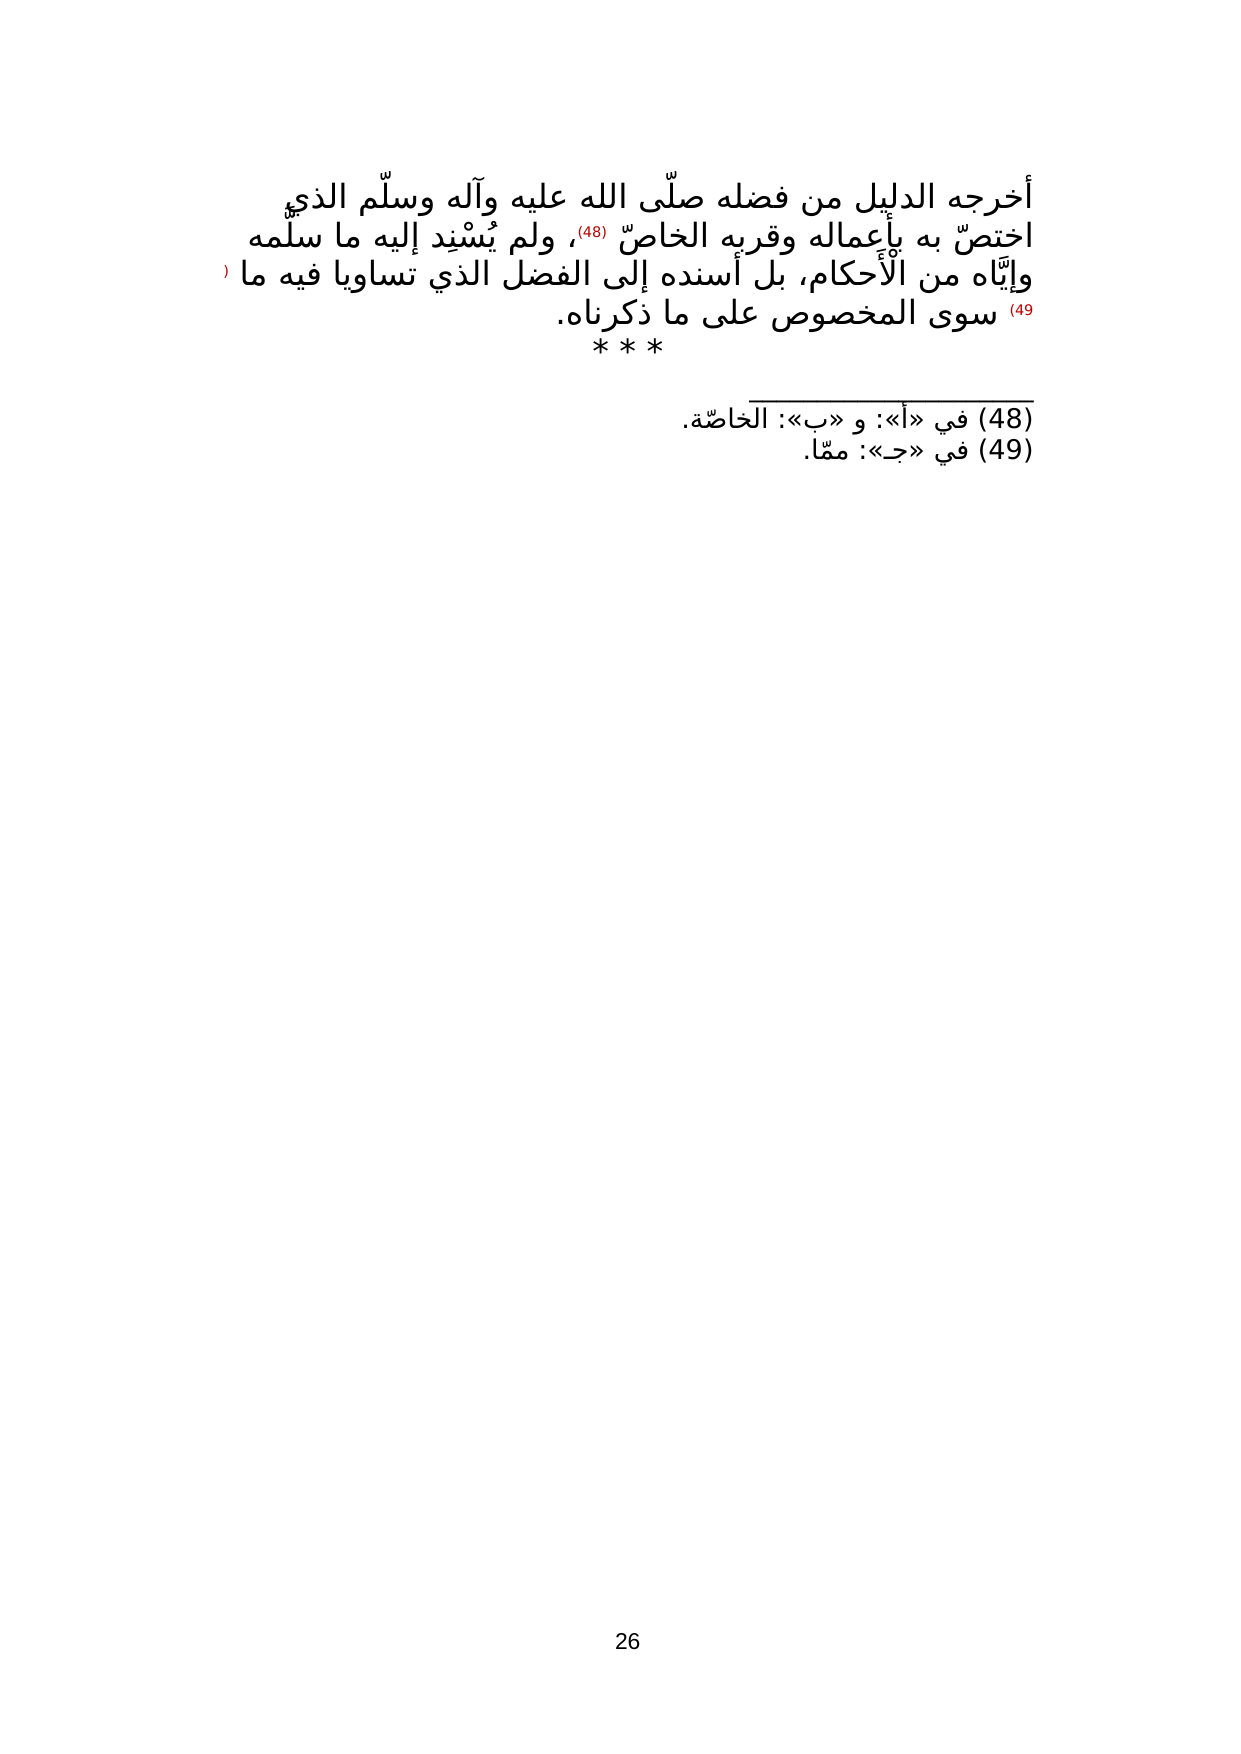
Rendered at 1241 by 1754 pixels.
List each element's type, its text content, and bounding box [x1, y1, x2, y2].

text (49) في «جـ»: ممّا. [222, 434, 1033, 466]
text أخرجه الدليل من فضله صلّى الله عليه وآله وسلّم الذي اختصّ به بأعماله وقربه الخاصّ (48)، ولم يُسْنِد إليه ما سلَّمه وإيَّاه من الْأَحكام، بل أسنده إلى الفضل الذي تساويا فيه ما (49) سوى المخصوص على ما ذكرناه. [222, 177, 1033, 333]
text _____________________ [222, 371, 1033, 403]
text (48) في «أ»: و «ب»: الخاصّة. [222, 403, 1033, 434]
text * * * [222, 333, 1033, 371]
